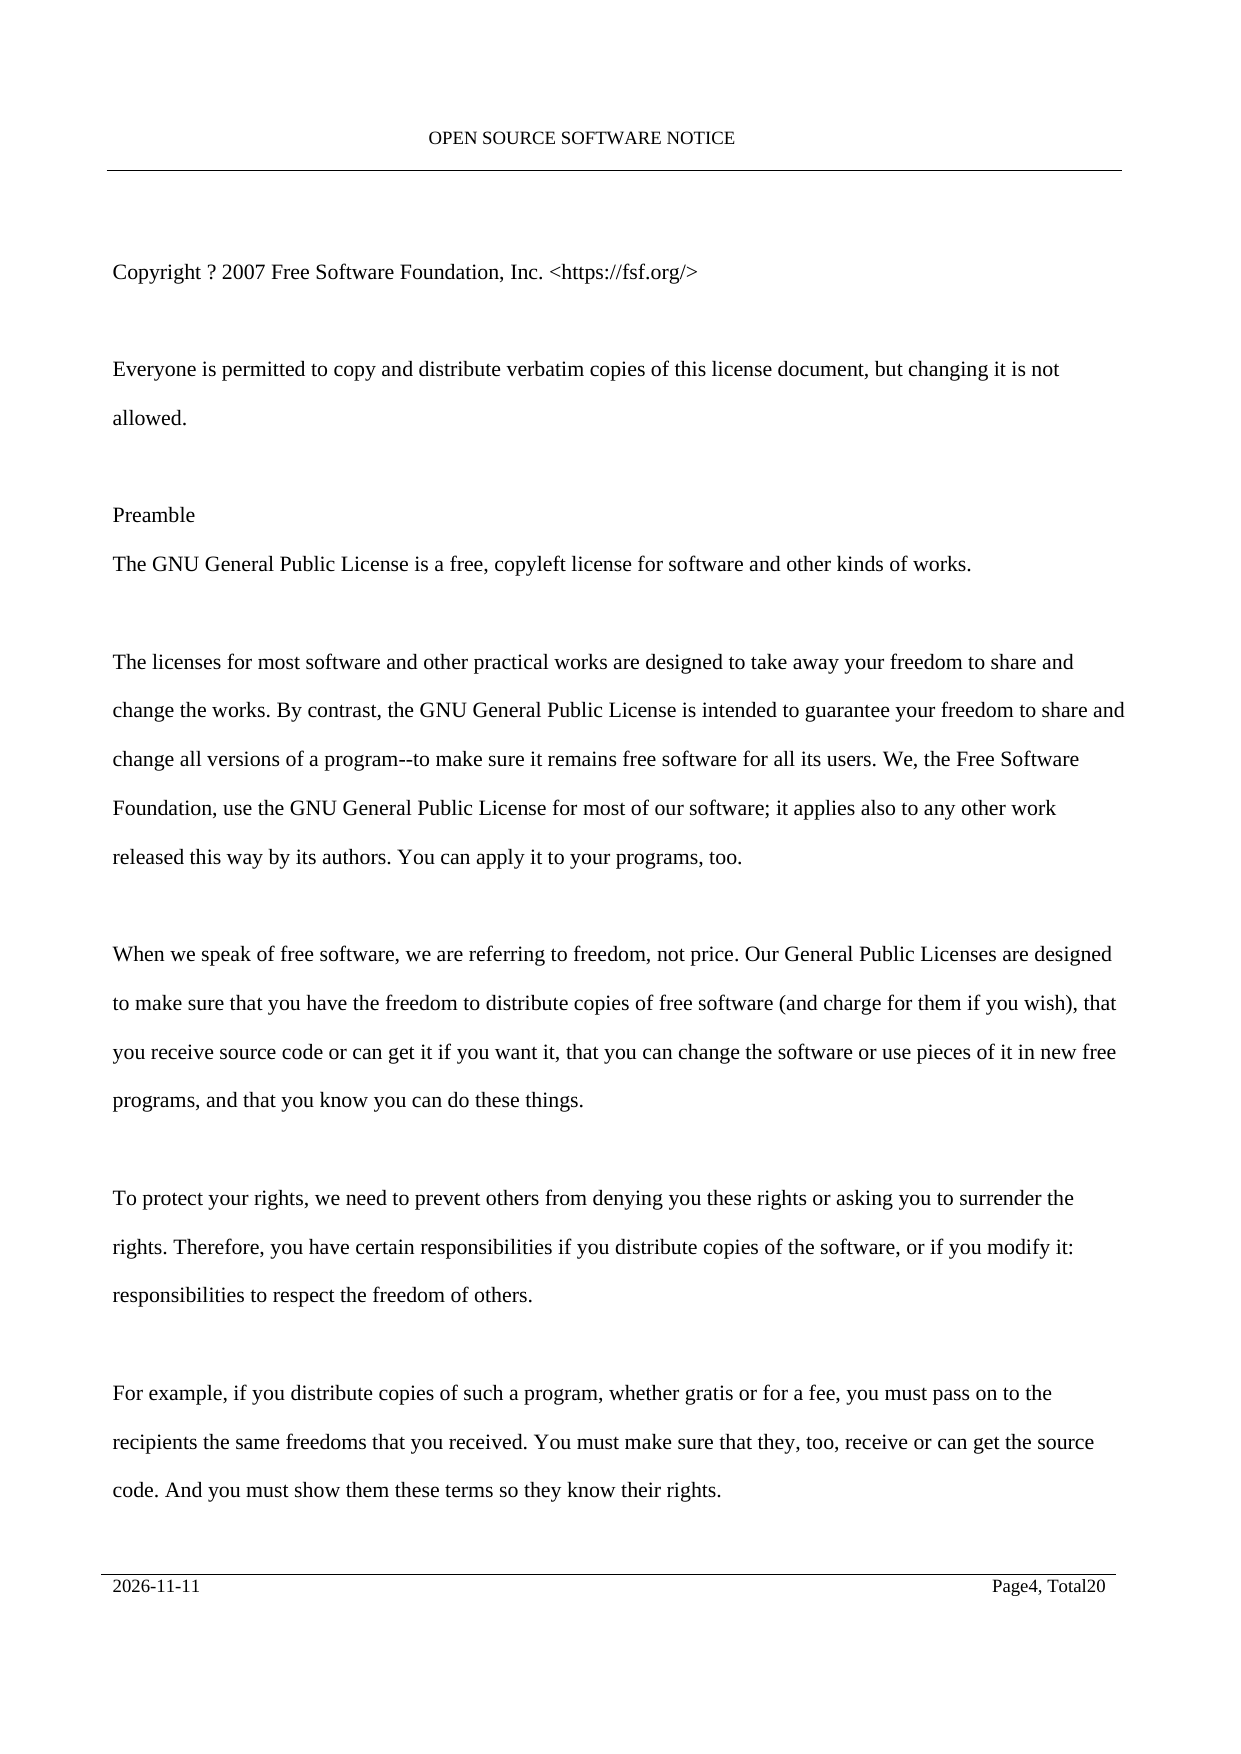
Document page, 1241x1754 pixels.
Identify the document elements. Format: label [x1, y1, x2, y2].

text [112, 206, 1128, 1506]
